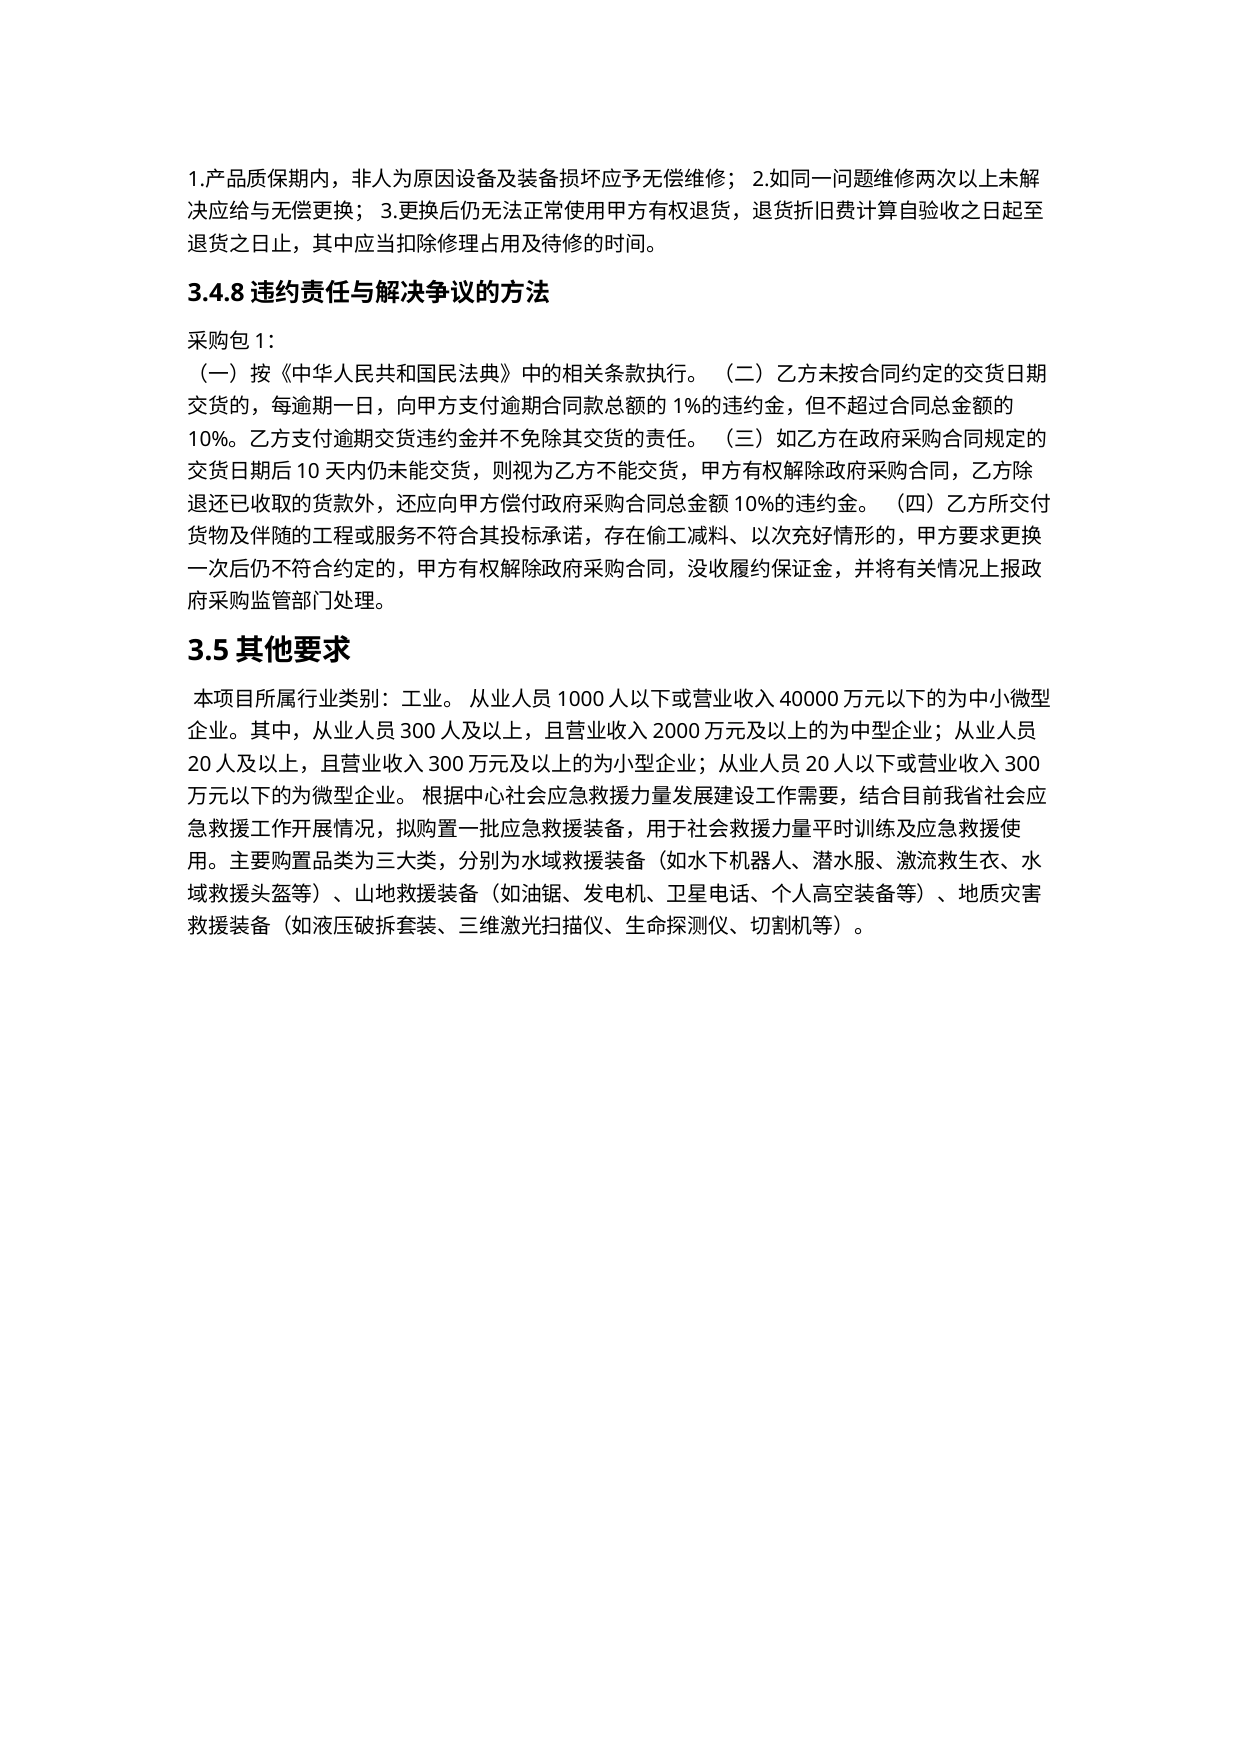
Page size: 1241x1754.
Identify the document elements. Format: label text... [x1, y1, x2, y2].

text 本项目所属行业类别：工业。 从业人员1000人以下或营业收入40000万元以下的为中小微型企业。其中，从业人员300人及以上，且营业收入2000万元及以上的为中型企业；从业人员20人及以上，且营业收入300万元及以上的为小型企业；从业人员20人以下或营业收入300万元以下的为微型企业。 根据中心社会应急救援力量发展建设工作需要，结合目前我省社会应急救援工作开展情况，拟购置一批应急救援装备，用于社会救援力量平时训练及应急救援使用。主要购置品类为三大类，分别为水域救援装备（如水下机器人、潜水服、激流救生衣、水域救援头盔等）、山地救援装备（如油锯、发电机、卫星电话、个人高空装备等）、地质灾害救援装备（如液压破拆套装、三维激光扫描仪、生命探测仪、切割机等）。 [187, 682, 1053, 942]
text 1.产品质保期内，非人为原因设备及装备损坏应予无偿维修； 2.如同一问题维修两次以上未解决应给与无偿更换； 3.更换后仍无法正常使用甲方有权退货，退货折旧费计算自验收之日起至退货之日止，其中应当扣除修理占用及待修的时间。 [187, 162, 1053, 259]
text （一）按《中华人民共和国民法典》中的相关条款执行。 （二）乙方未按合同约定的交货日期交货的，每逾期一日，向甲方支付逾期合同款总额的 1%的违约金，但不超过合同总金额的10%。乙方支付逾期交货违约金并不免除其交货的责任。 （三）如乙方在政府采购合同规定的交货日期后10 天内仍未能交货，则视为乙方不能交货，甲方有权解除政府采购合同，乙方除退还已收取的货款外，还应向甲方偿付政府采购合同总金额10%的违约金。 （四）乙方所交付货物及伴随的工程或服务不符合其投标承诺，存在偷工减料、以次充好情形的，甲方要求更换一次后仍不符合约定的，甲方有权解除政府采购合同，没收履约保证金，并将有关情况上报政府采购监管部门处理。 [187, 357, 1053, 617]
text 采购包1： [187, 324, 1053, 357]
text 3.5其他要求 [187, 617, 1053, 682]
text 3.4.8违约责任与解决争议的方法 [187, 259, 1053, 324]
